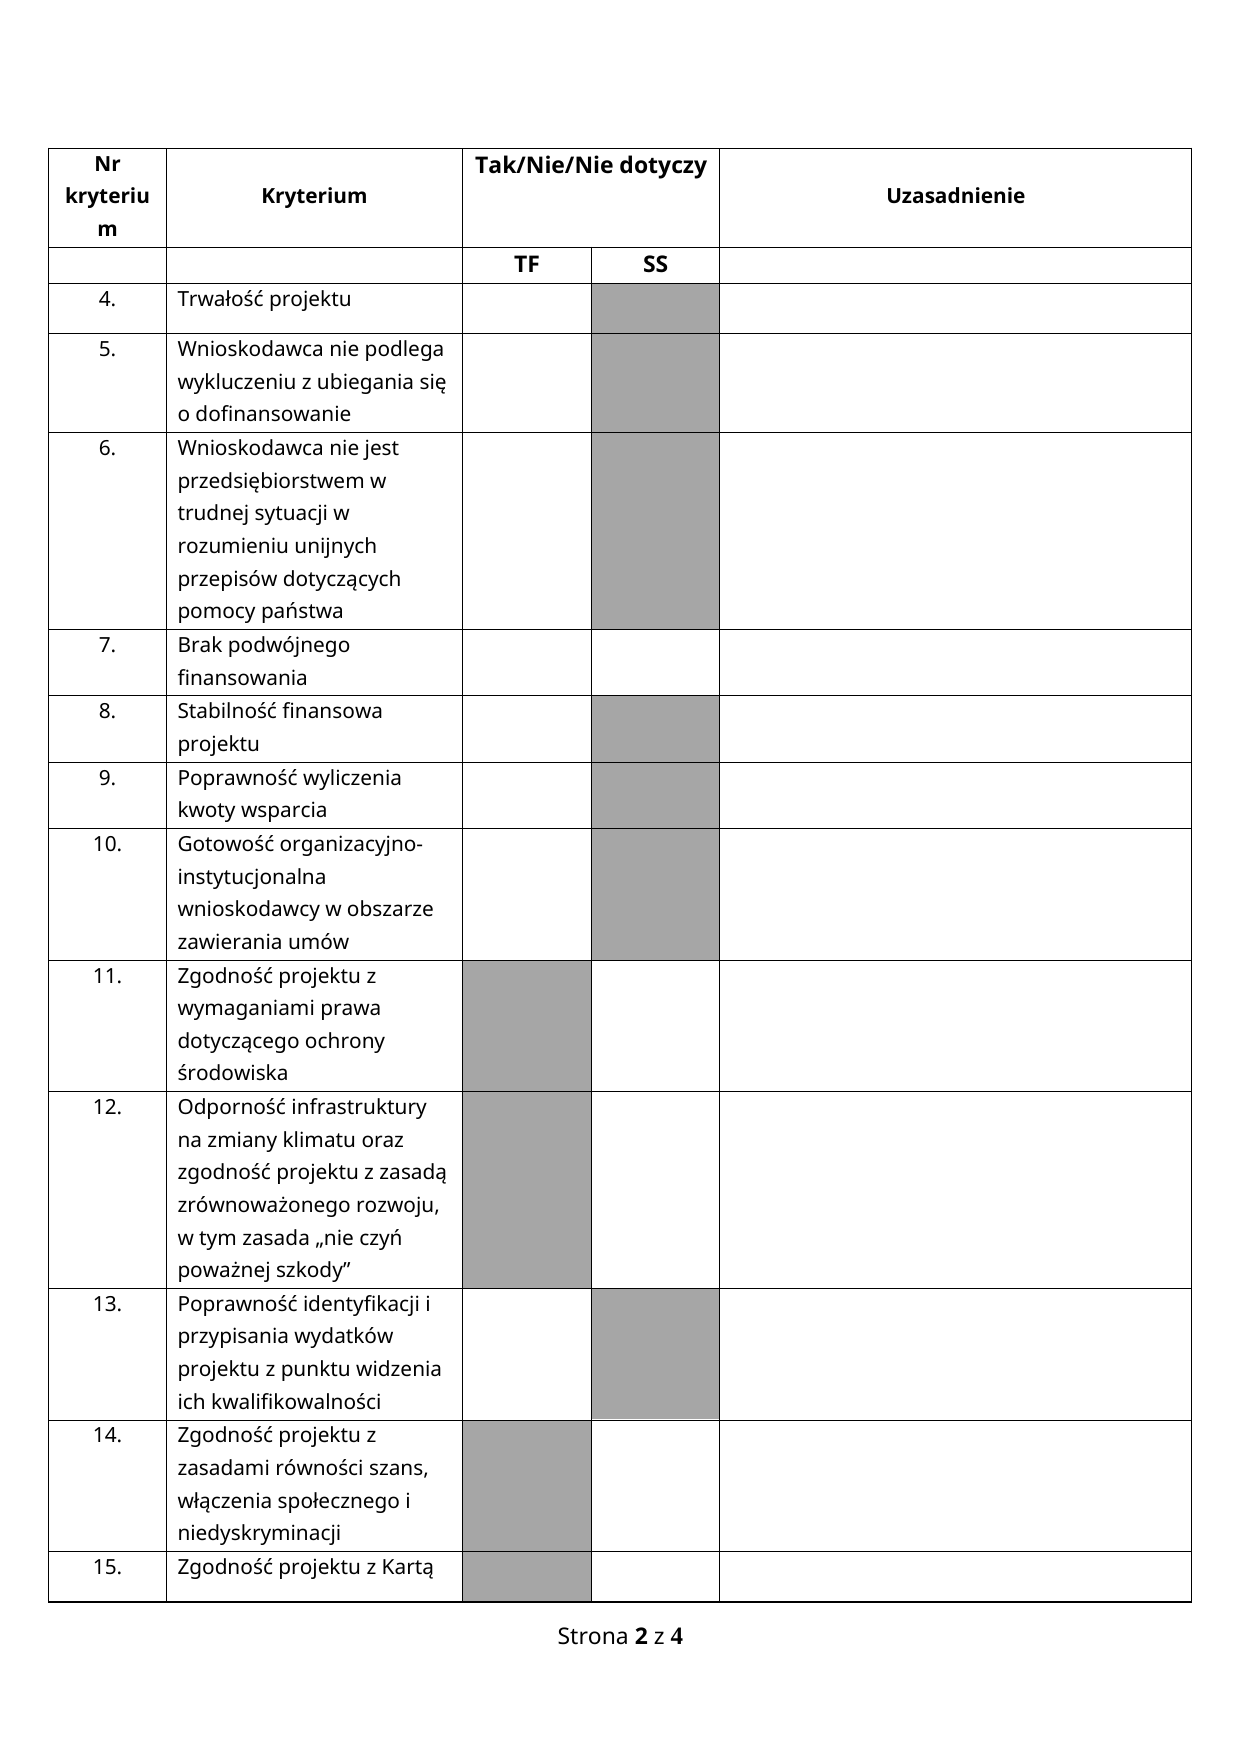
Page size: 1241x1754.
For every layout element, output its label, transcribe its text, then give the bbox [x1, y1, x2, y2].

table_cell [592, 1092, 719, 1288]
table_cell 15. [49, 1552, 166, 1601]
table_cell [463, 630, 591, 695]
table_cell Brak podwójnego finansowania [167, 630, 462, 695]
table_cell [720, 1421, 1191, 1551]
table_cell [463, 433, 591, 629]
table_cell [720, 696, 1191, 762]
table_cell [592, 1421, 719, 1551]
table_cell [592, 829, 719, 960]
table_cell [167, 248, 462, 283]
table_cell SS [592, 248, 719, 283]
table_cell 12. [49, 1092, 166, 1288]
table_cell [463, 1092, 591, 1288]
table_cell [463, 829, 591, 960]
table_cell [463, 1289, 591, 1419]
table_cell 7. [49, 630, 166, 695]
table_cell [720, 1552, 1191, 1601]
table_cell [592, 696, 719, 762]
table_cell Stabilność finansowa projektu [167, 696, 462, 762]
table_cell [720, 284, 1191, 333]
table_cell [592, 961, 719, 1091]
table_cell 13. [49, 1289, 166, 1419]
table_header Uzasadnienie [720, 149, 1191, 247]
table_cell [463, 284, 591, 333]
table_cell Wnioskodawca nie podlega wykluczeniu z ubiegania się o dofinansowanie [167, 334, 462, 432]
table_cell 4. [49, 284, 166, 333]
table_cell [592, 1552, 719, 1601]
table_cell Zgodność projektu z zasadami równości szans, włączenia społecznego i niedyskryminacji [167, 1421, 462, 1551]
table_cell 6. [49, 433, 166, 629]
table_header Nr kryterium [49, 149, 166, 247]
table_cell [720, 334, 1191, 432]
table_cell [720, 829, 1191, 960]
table_cell [592, 334, 719, 432]
table_cell Trwałość projektu [167, 284, 462, 333]
table_cell TF [463, 248, 591, 283]
table_cell [592, 433, 719, 629]
table_cell [463, 961, 591, 1091]
table_cell [720, 248, 1191, 283]
table_cell Zgodność projektu z wymaganiami prawa dotyczącego ochrony środowiska [167, 961, 462, 1091]
table_cell 8. [49, 696, 166, 762]
table_cell 10. [49, 829, 166, 960]
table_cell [167, 1552, 462, 1601]
table_cell Gotowość organizacyjno-instytucjonalna wnioskodawcy w obszarze zawierania umów [167, 829, 462, 960]
table_cell [592, 1289, 719, 1419]
table_cell 5. [49, 334, 166, 432]
table_cell [463, 1552, 591, 1601]
table_cell [720, 763, 1191, 828]
table_cell Odporność infrastruktury na zmiany klimatu oraz zgodność projektu z zasadą zrównoważonego rozwoju, w tym zasada „nie czyń poważnej szkody” [167, 1092, 462, 1288]
table_cell 14. [49, 1421, 166, 1551]
table_cell [592, 284, 719, 333]
table_cell 11. [49, 961, 166, 1091]
table_cell [720, 961, 1191, 1091]
table_cell [463, 1421, 591, 1551]
table_cell [463, 763, 591, 828]
table_cell Poprawność identyfikacji i przypisania wydatków projektu z punktu widzenia ich kwalifikowalności [167, 1289, 462, 1419]
table_header Tak/Nie/Nie dotyczy [463, 149, 719, 247]
table_cell [463, 696, 591, 762]
table_cell [592, 630, 719, 695]
table_cell Poprawność wyliczenia kwoty wsparcia [167, 763, 462, 828]
table_cell [592, 763, 719, 828]
table_cell [720, 1289, 1191, 1419]
table_cell 9. [49, 763, 166, 828]
table_cell Wnioskodawca nie jest przedsiębiorstwem w trudnej sytuacji w rozumieniu unijnych przepisów dotyczących pomocy państwa [167, 433, 462, 629]
table_cell [463, 334, 591, 432]
table_cell [720, 1092, 1191, 1288]
table_cell [720, 630, 1191, 695]
table_header Kryterium [167, 149, 462, 247]
table_cell [49, 248, 166, 283]
table_cell [720, 433, 1191, 629]
